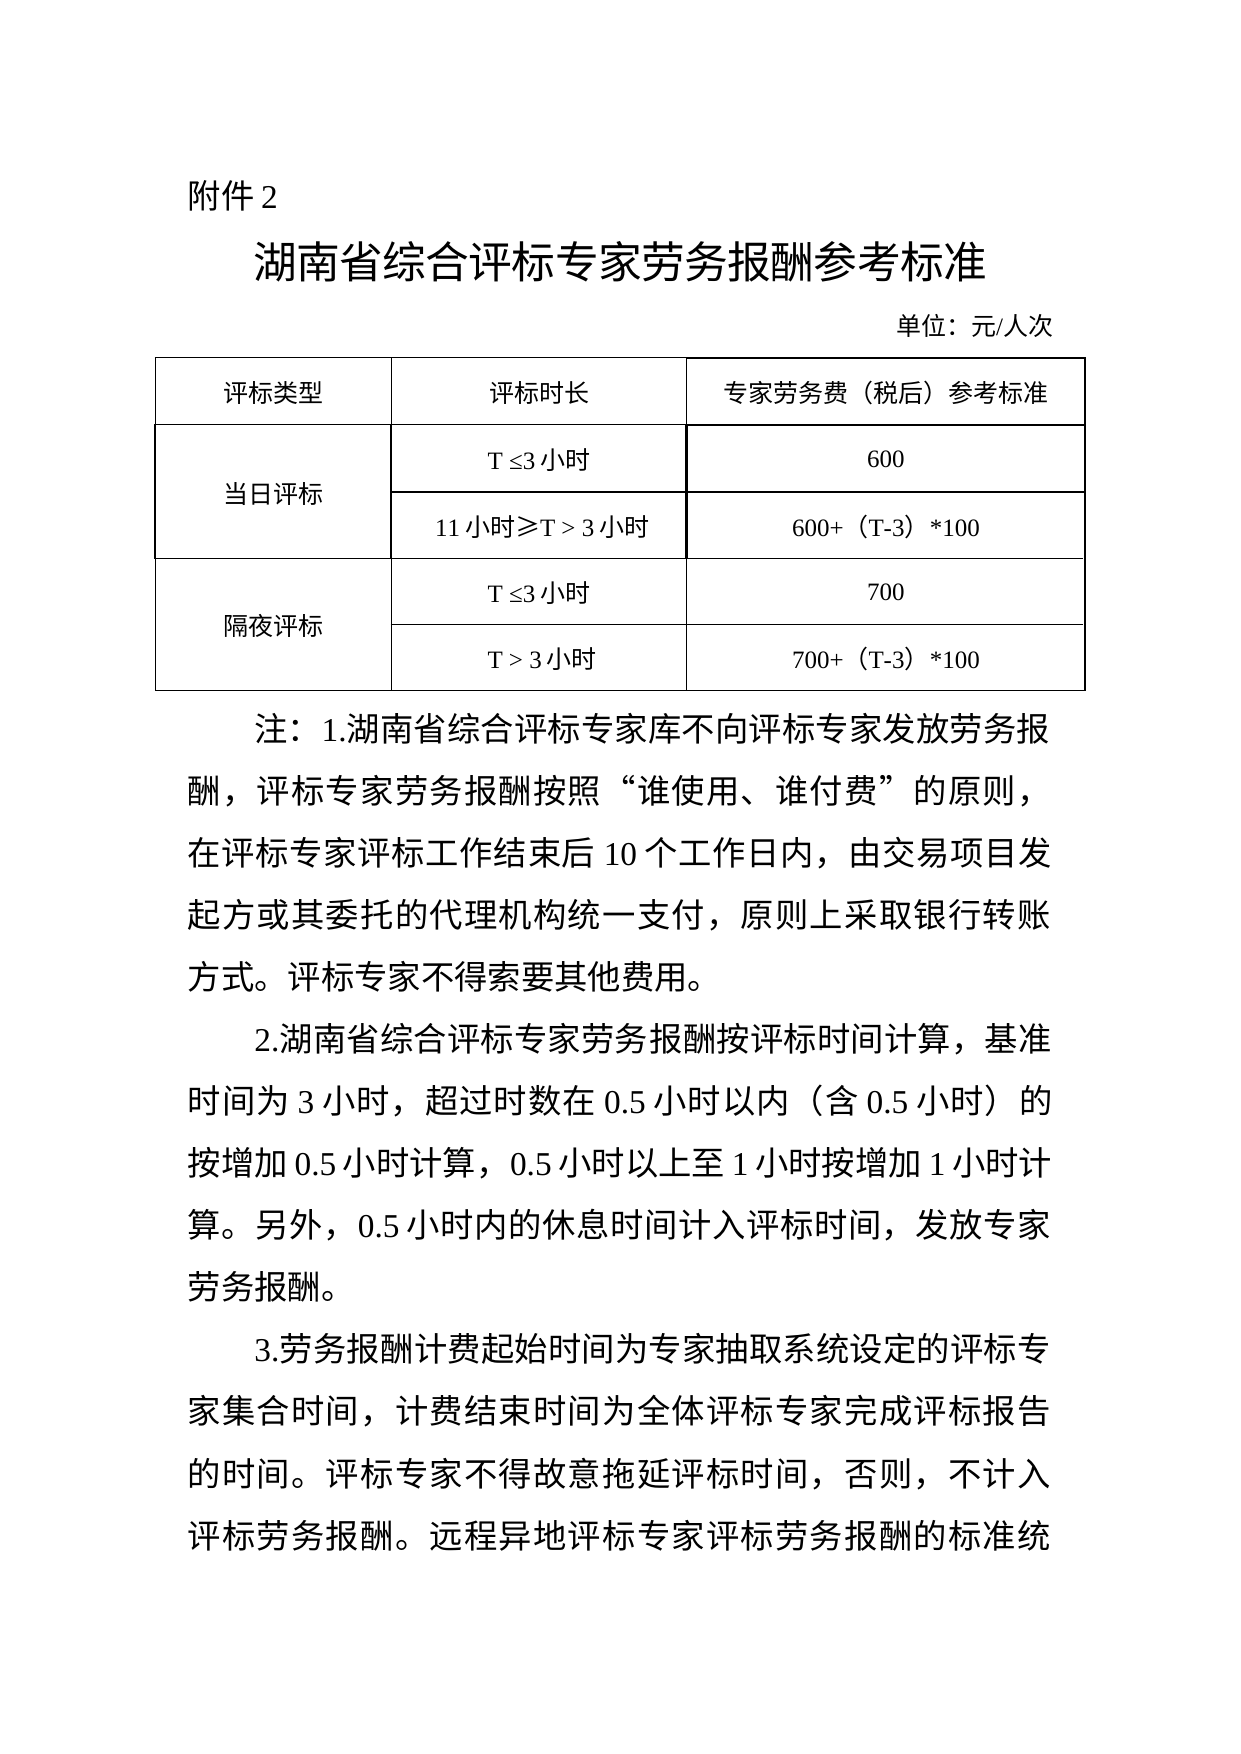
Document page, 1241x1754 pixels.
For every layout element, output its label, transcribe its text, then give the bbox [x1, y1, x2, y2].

table_cell T ≤3小时 [392, 559, 686, 624]
text 注：1.湖南省综合评标专家库不向评标专家发放劳务报酬，评标专家劳务报酬按照“谁使用、谁付费”的原则，在评标专家评标工作结束后10个工作日内，由交易项目发起方或其委托的代理机构统一支付，原则上采取银行转账方式。评标专家不得索要其他费用。 [187, 691, 1053, 1002]
table_cell 600 [688, 426, 1084, 491]
table_cell 11小时≥T > 3小时 [392, 493, 685, 558]
table_cell 隔夜评标 [156, 559, 391, 690]
table_header 专家劳务费（税后）参考标准 [687, 359, 1084, 424]
text 附件2 [187, 162, 1053, 227]
table_cell 700+（T-3）*100 [687, 624, 1084, 690]
table_cell T > 3小时 [392, 625, 686, 690]
table_cell T ≤3小时 [392, 425, 685, 491]
text 湖南省综合评标专家劳务报酬参考标准 [187, 227, 1053, 292]
table_cell 当日评标 [156, 425, 390, 558]
table_header 评标时长 [392, 358, 686, 424]
table_cell 600+（T-3）*100 [688, 493, 1084, 558]
table_cell 700 [687, 558, 1084, 624]
text 单位：元/人次 [187, 292, 1053, 357]
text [187, 1312, 1053, 1561]
table_header 评标类型 [156, 358, 391, 424]
text 2.湖南省综合评标专家劳务报酬按评标时间计算，基准时间为3小时，超过时数在0.5小时以内（含0.5小时）的按增加0.5小时计算，0.5小时以上至1小时按增加1小时计算。另外，0.5小时内的休息时间计入评标时间，发放专家劳务报酬。 [187, 1002, 1053, 1312]
